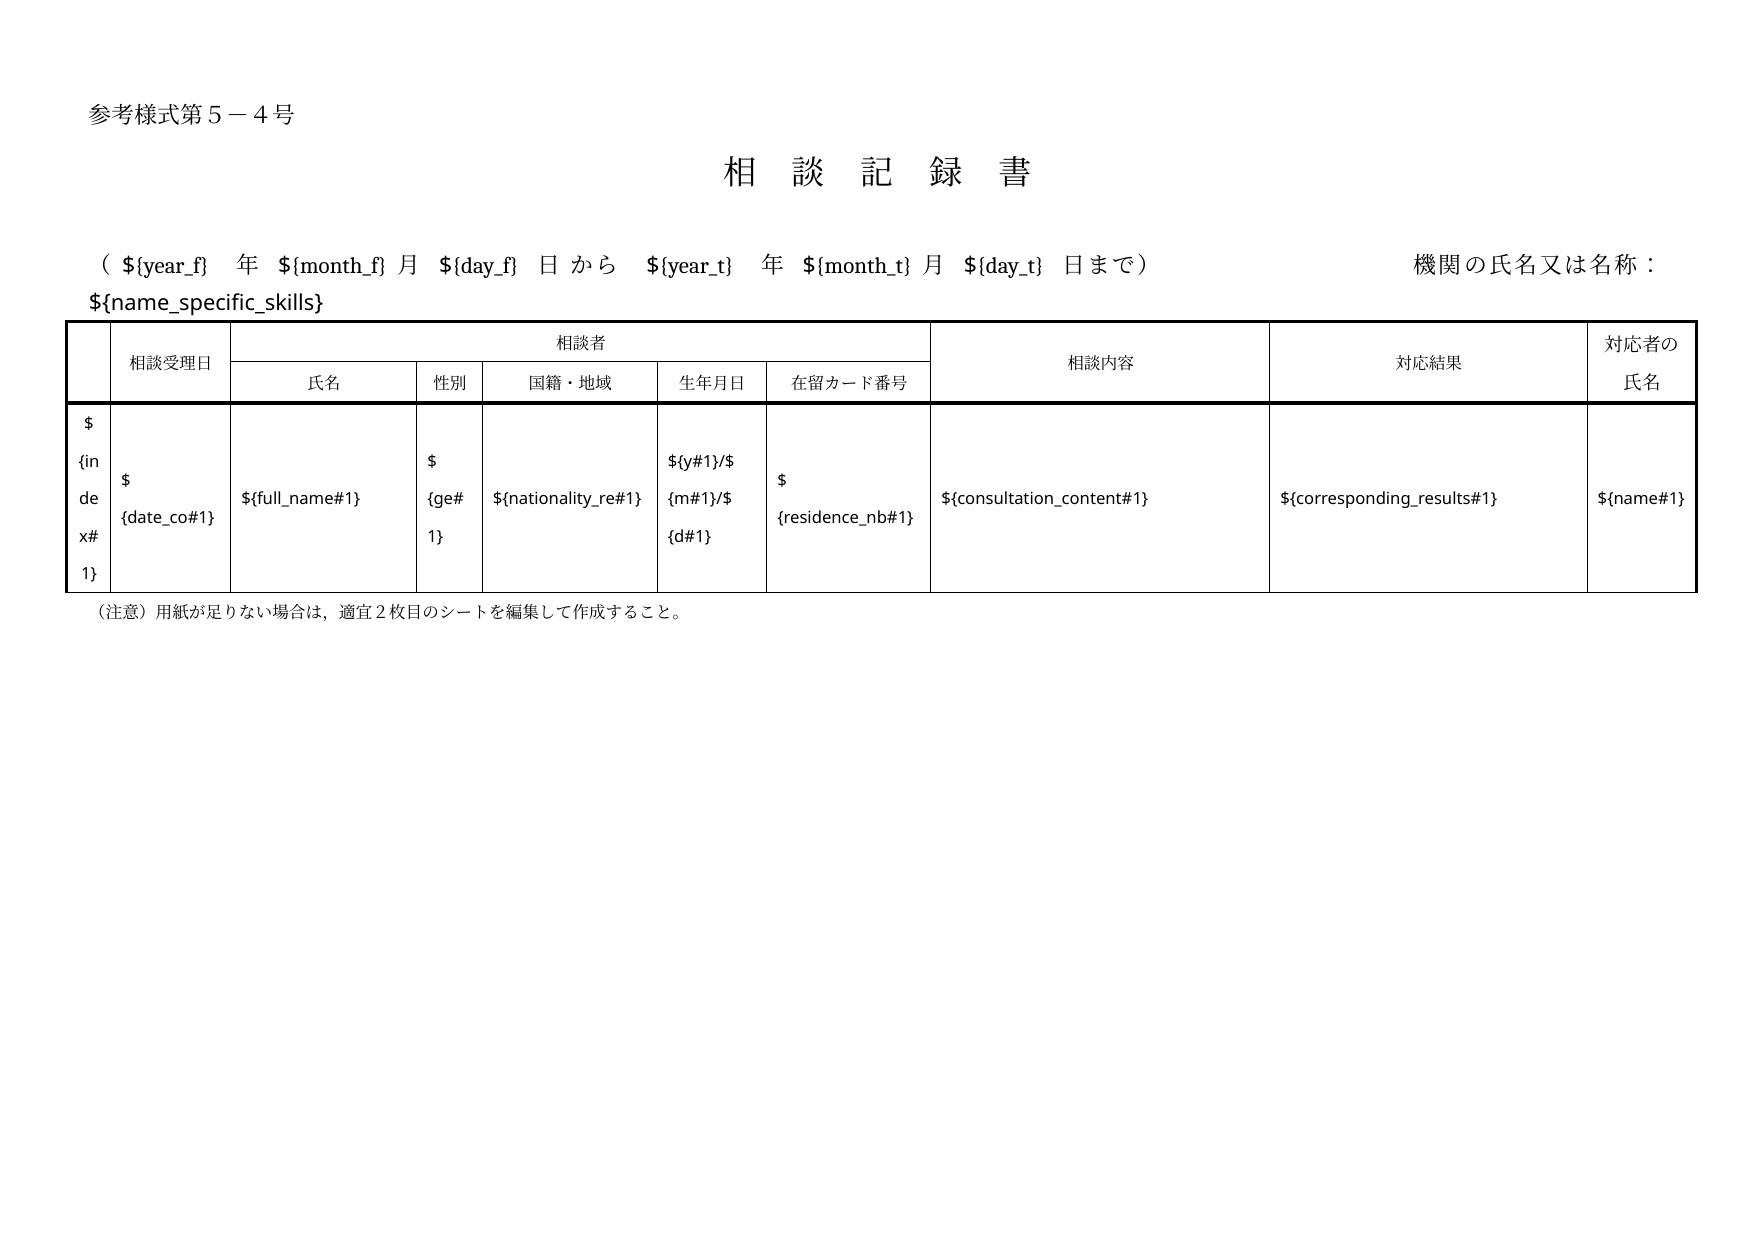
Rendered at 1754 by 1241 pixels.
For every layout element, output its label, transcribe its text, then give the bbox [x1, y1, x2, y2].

table_cell 氏名 [231, 362, 416, 401]
table_cell ${ge#1} [417, 405, 482, 592]
table_header 相談者 [231, 323, 930, 361]
table_cell 国籍・地域 [483, 362, 657, 401]
table_header 対応者の氏名 [1588, 323, 1695, 401]
table_cell ${name#1} [1588, 405, 1695, 592]
table_cell 在留カード番号 [767, 362, 930, 401]
text （注意）用紙が足りない場合は，適宜２枚目のシートを編集して作成すること。 [89, 593, 1665, 631]
table_cell ${full_name#1} [231, 405, 416, 592]
text 参考様式第５－４号 [89, 95, 1665, 133]
table_header 相談内容 [931, 323, 1269, 401]
table_cell ${residence_nb#1} [767, 405, 930, 592]
table_cell ${nationality_re#1} [483, 405, 657, 592]
table_header [68, 323, 110, 401]
table_cell ${date_co#1} [111, 405, 230, 592]
table_cell ${y#1}/${m#1}/${d#1} [658, 405, 766, 592]
text 相談記録書 [89, 133, 1665, 208]
table_header 相談受理日 [111, 323, 230, 401]
table_cell 生年月日 [658, 362, 766, 401]
table_header 対応結果 [1270, 323, 1587, 401]
text （ ${year_f} 年 ${month_f} 月 ${day_f} 日 から ${year_t} 年 ${month_t} 月 ${day_t} 日まで） 機関の氏名又は名称：${name_specific_skills} [89, 245, 1665, 320]
table_cell ${consultation_content#1} [931, 405, 1269, 592]
table_cell ${corresponding_results#1} [1270, 405, 1587, 592]
table_cell ${index#1} [68, 405, 110, 592]
table_cell 性別 [417, 362, 482, 401]
